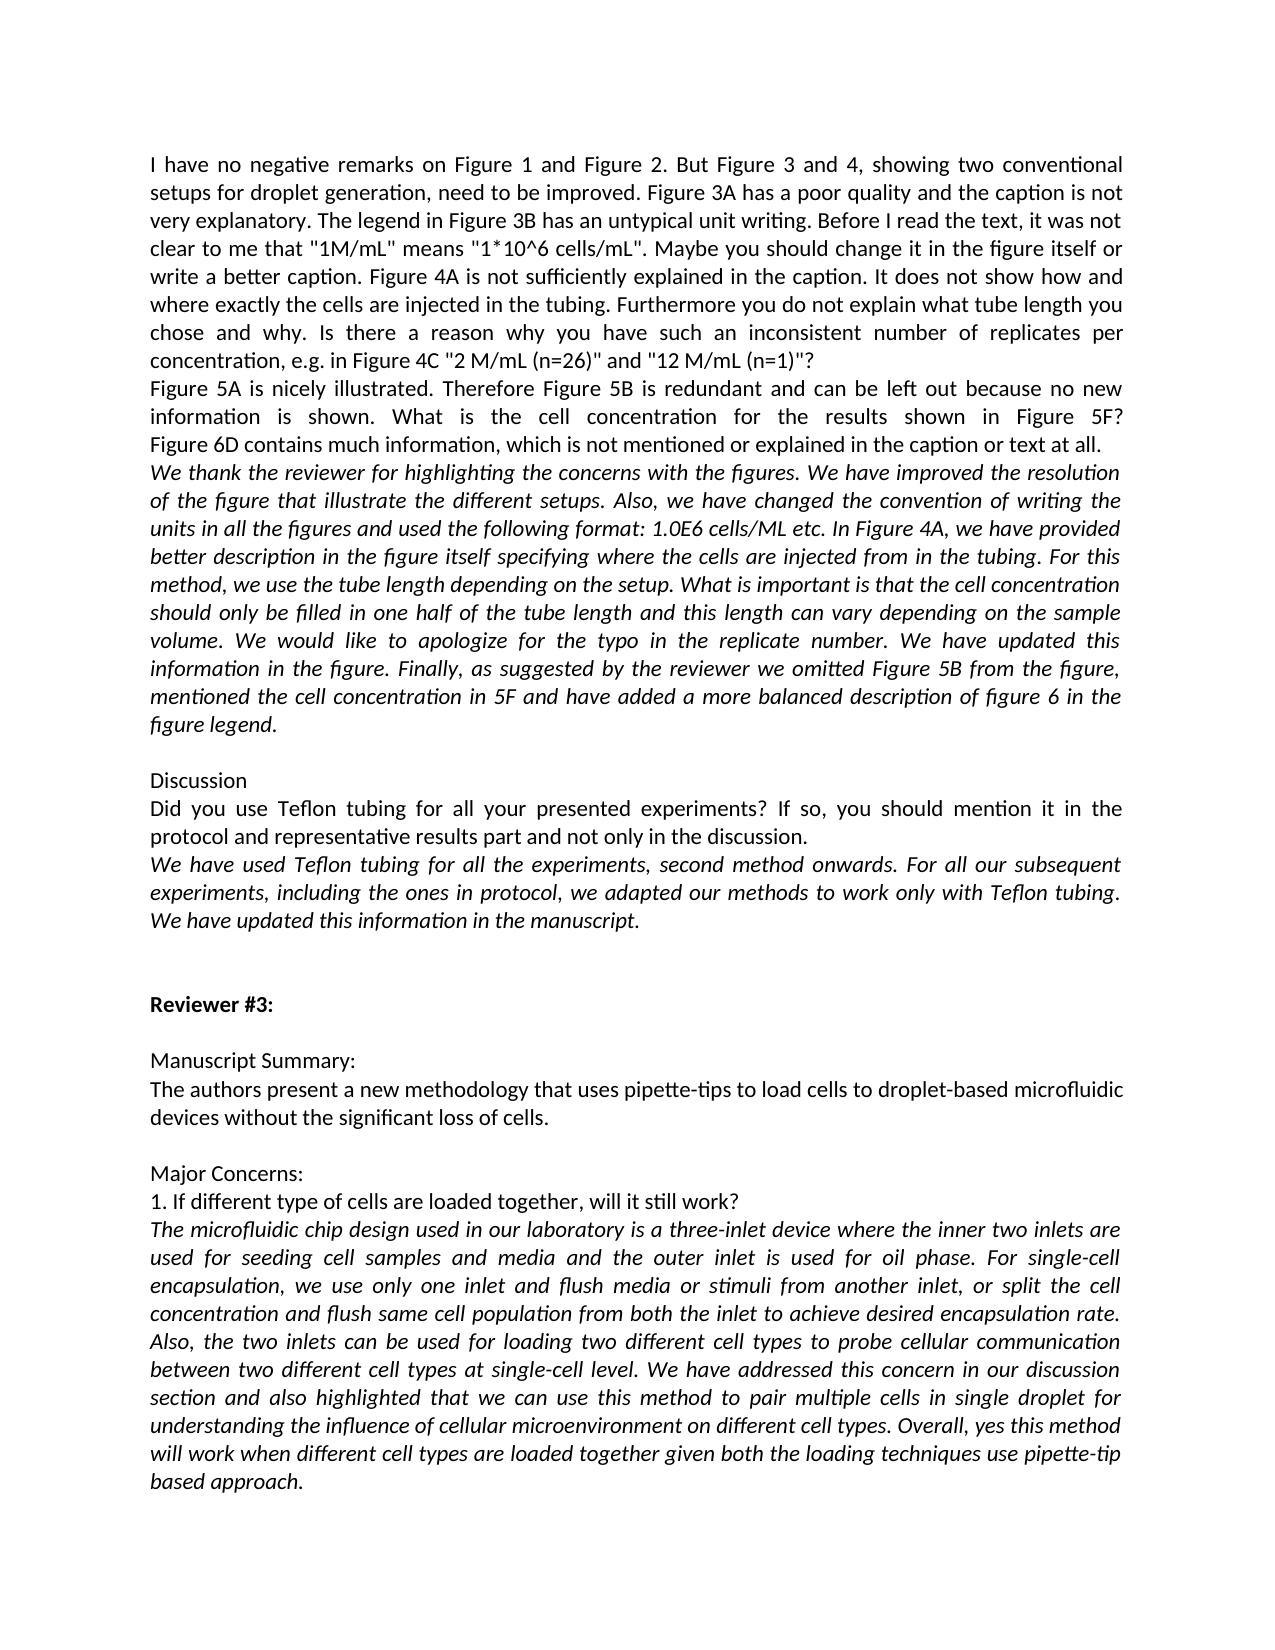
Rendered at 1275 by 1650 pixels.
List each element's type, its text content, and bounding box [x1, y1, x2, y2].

text Major Concerns: [150, 1131, 1125, 1187]
text Figure 5A is nicely illustrated. Therefore Figure 5B is redundant and can be left out because no new information is shown. What is the cell concentration for the results shown in Figure 5F? Figure 6D contains much information, which is not mentioned or explained in the caption or text at all. [150, 374, 1125, 458]
text Reviewer #3: [150, 934, 1125, 1019]
text The authors present a new methodology that uses pipette-tips to load cells to droplet-based microfluidic devices without the significant loss of cells. [150, 1075, 1125, 1131]
text Discussion Did you use Teflon tubing for all your presented experiments? If so, you should mention it in the protocol and representative results part and not only in the discussion. [150, 738, 1125, 851]
text We have used Teflon tubing for all the experiments, second method onwards. For all our subsequent experiments, including the ones in protocol, we adapted our methods to work only with Teflon tubing. We have updated this information in the manuscript. [150, 851, 1125, 934]
text We thank the reviewer for highlighting the concerns with the figures. We have improved the resolution of the figure that illustrate the different setups. Also, we have changed the convention of writing the units in all the figures and used the following format: 1.0E6 cells/ML etc. In Figure 4A, we have provided better description in the figure itself specifying where the cells are injected from in the tubing. For this method, we use the tube length depending on the setup. What is important is that the cell concentration should only be filled in one half of the tube length and this length can vary depending on the sample volume. We would like to apologize for the typo in the replicate number. We have updated this information in the figure. Finally, as suggested by the reviewer we omitted Figure 5B from the figure, mentioned the cell concentration in 5F and have added a more balanced description of figure 6 in the figure legend. [150, 458, 1125, 738]
text Manuscript Summary: [150, 1019, 1125, 1075]
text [150, 150, 1125, 374]
text The microfluidic chip design used in our laboratory is a three-inlet device where the inner two inlets are used for seeding cell samples and media and the outer inlet is used for oil phase. For single-cell encapsulation, we use only one inlet and flush media or stimuli from another inlet, or split the cell concentration and flush same cell population from both the inlet to achieve desired encapsulation rate. Also, the two inlets can be used for loading two different cell types to probe cellular communication between two different cell types at single-cell level. We have addressed this concern in our discussion section and also highlighted that we can use this method to pair multiple cells in single droplet for understanding the influence of cellular microenvironment on different cell types. Overall, yes this method will work when different cell types are loaded together given both the loading techniques use pipette-tip based approach. [150, 1215, 1125, 1495]
text 1. If different type of cells are loaded together, will it still work? [150, 1187, 1125, 1215]
